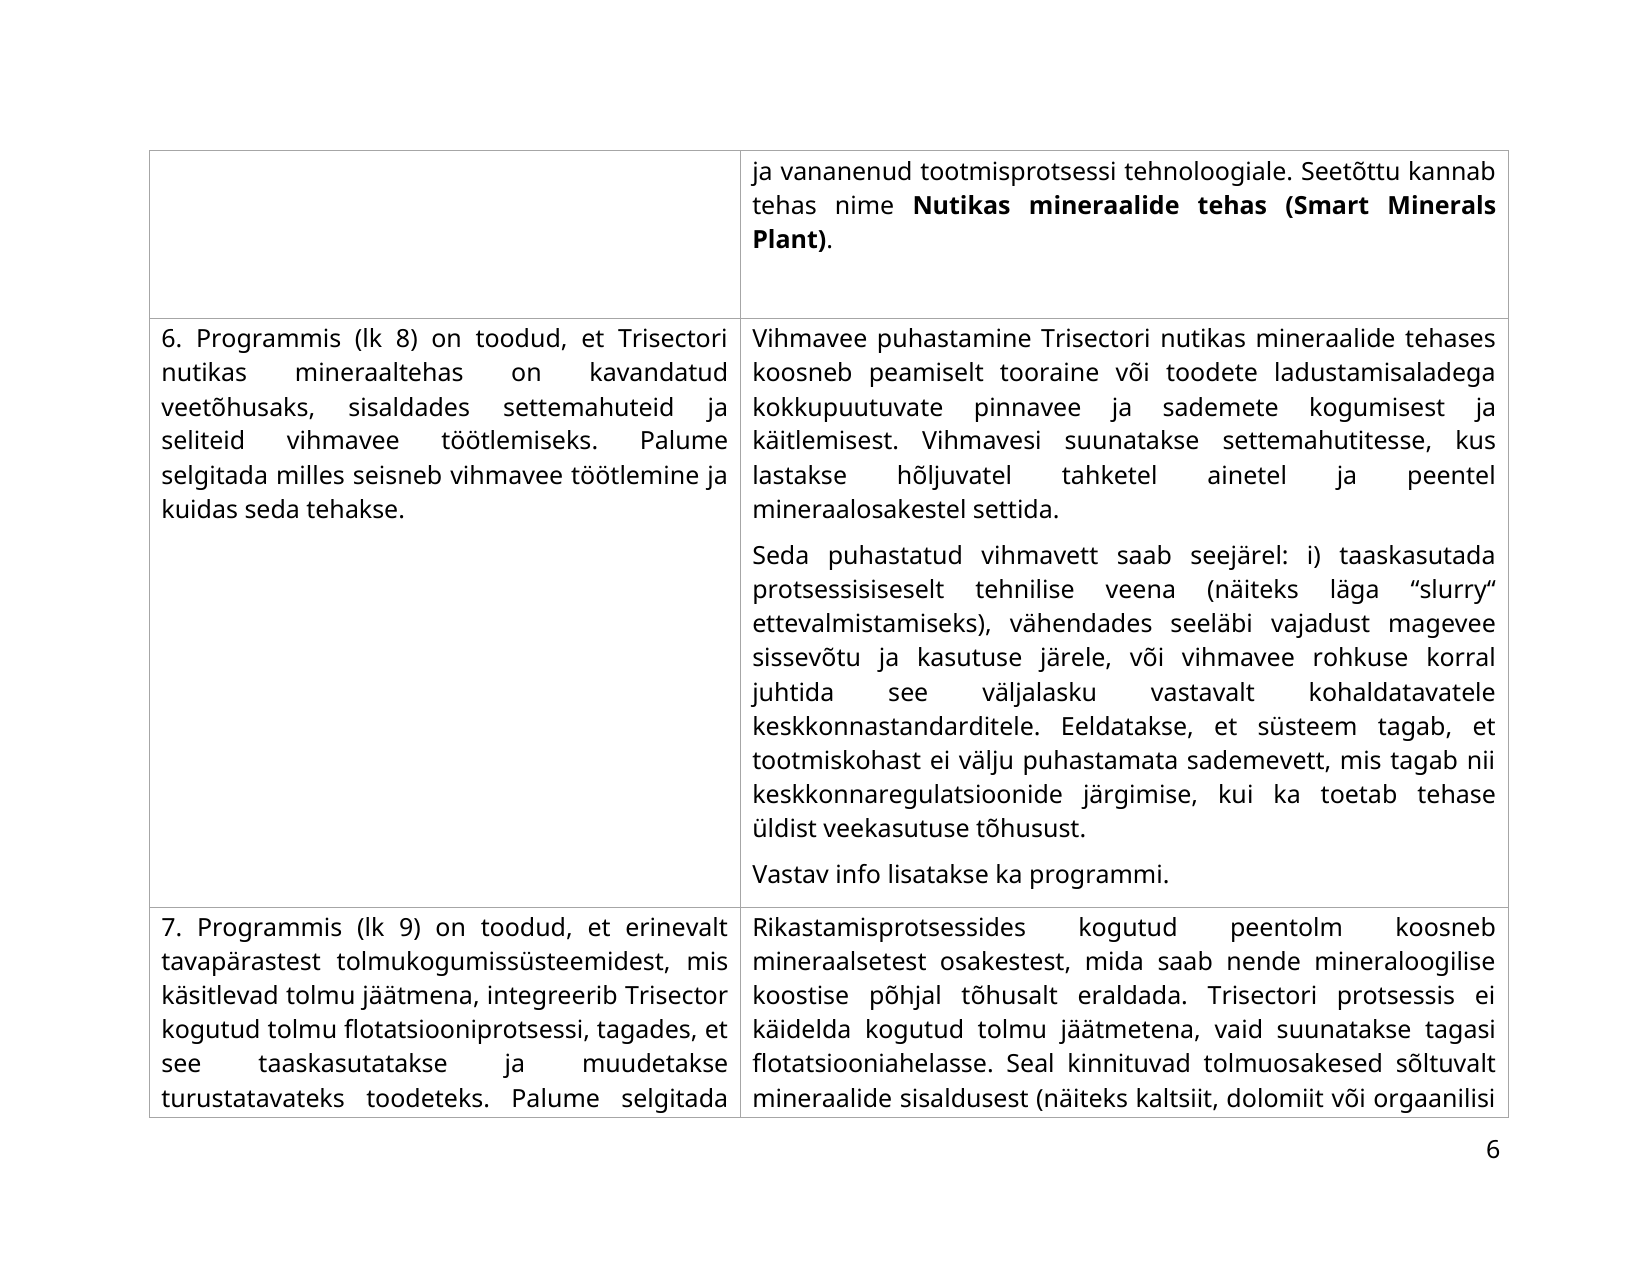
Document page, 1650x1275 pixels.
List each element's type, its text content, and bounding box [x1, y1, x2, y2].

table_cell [150, 908, 740, 1117]
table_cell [741, 151, 1508, 318]
table_cell 6. Programmis (lk 8) on toodud, et Trisectori nutikas mineraaltehas on kavandatud veetõhusaks, sisaldades settemahuteid ja seliteid vihmavee töötlemiseks. Palume selgitada milles seisneb vihmavee töötlemine ja kuidas seda tehakse. [150, 319, 740, 906]
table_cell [150, 151, 740, 318]
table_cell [741, 908, 1508, 1117]
table_cell Vihmavee puhastamine Trisectori nutikas mineraalide tehases koosneb peamiselt tooraine või toodete ladustamisaladega kokkupuutuvate pinnavee ja sademete kogumisest ja käitlemisest. Vihmavesi suunatakse settemahutitesse, kus lastakse hõljuvatel tahketel ainetel ja peentel mineraalosakestel settida. Seda puhastatud vihmavett saab seejärel: i) taaskasutada protsessisiseselt tehnilise veena (näiteks läga “slurry“ ettevalmistamiseks), vähendades seeläbi vajadust magevee sissevõtu ja kasutuse järele, või vihmavee rohkuse korral juhtida see väljalasku vastavalt kohaldatavatele keskkonnastandarditele. Eeldatakse, et süsteem tagab, et tootmiskohast ei välju puhastamata sademevett, mis tagab nii keskkonnaregulatsioonide järgimise, kui ka toetab tehase üldist veekasutuse tõhusust. Vastav info lisatakse ka programmi. [741, 319, 1508, 906]
